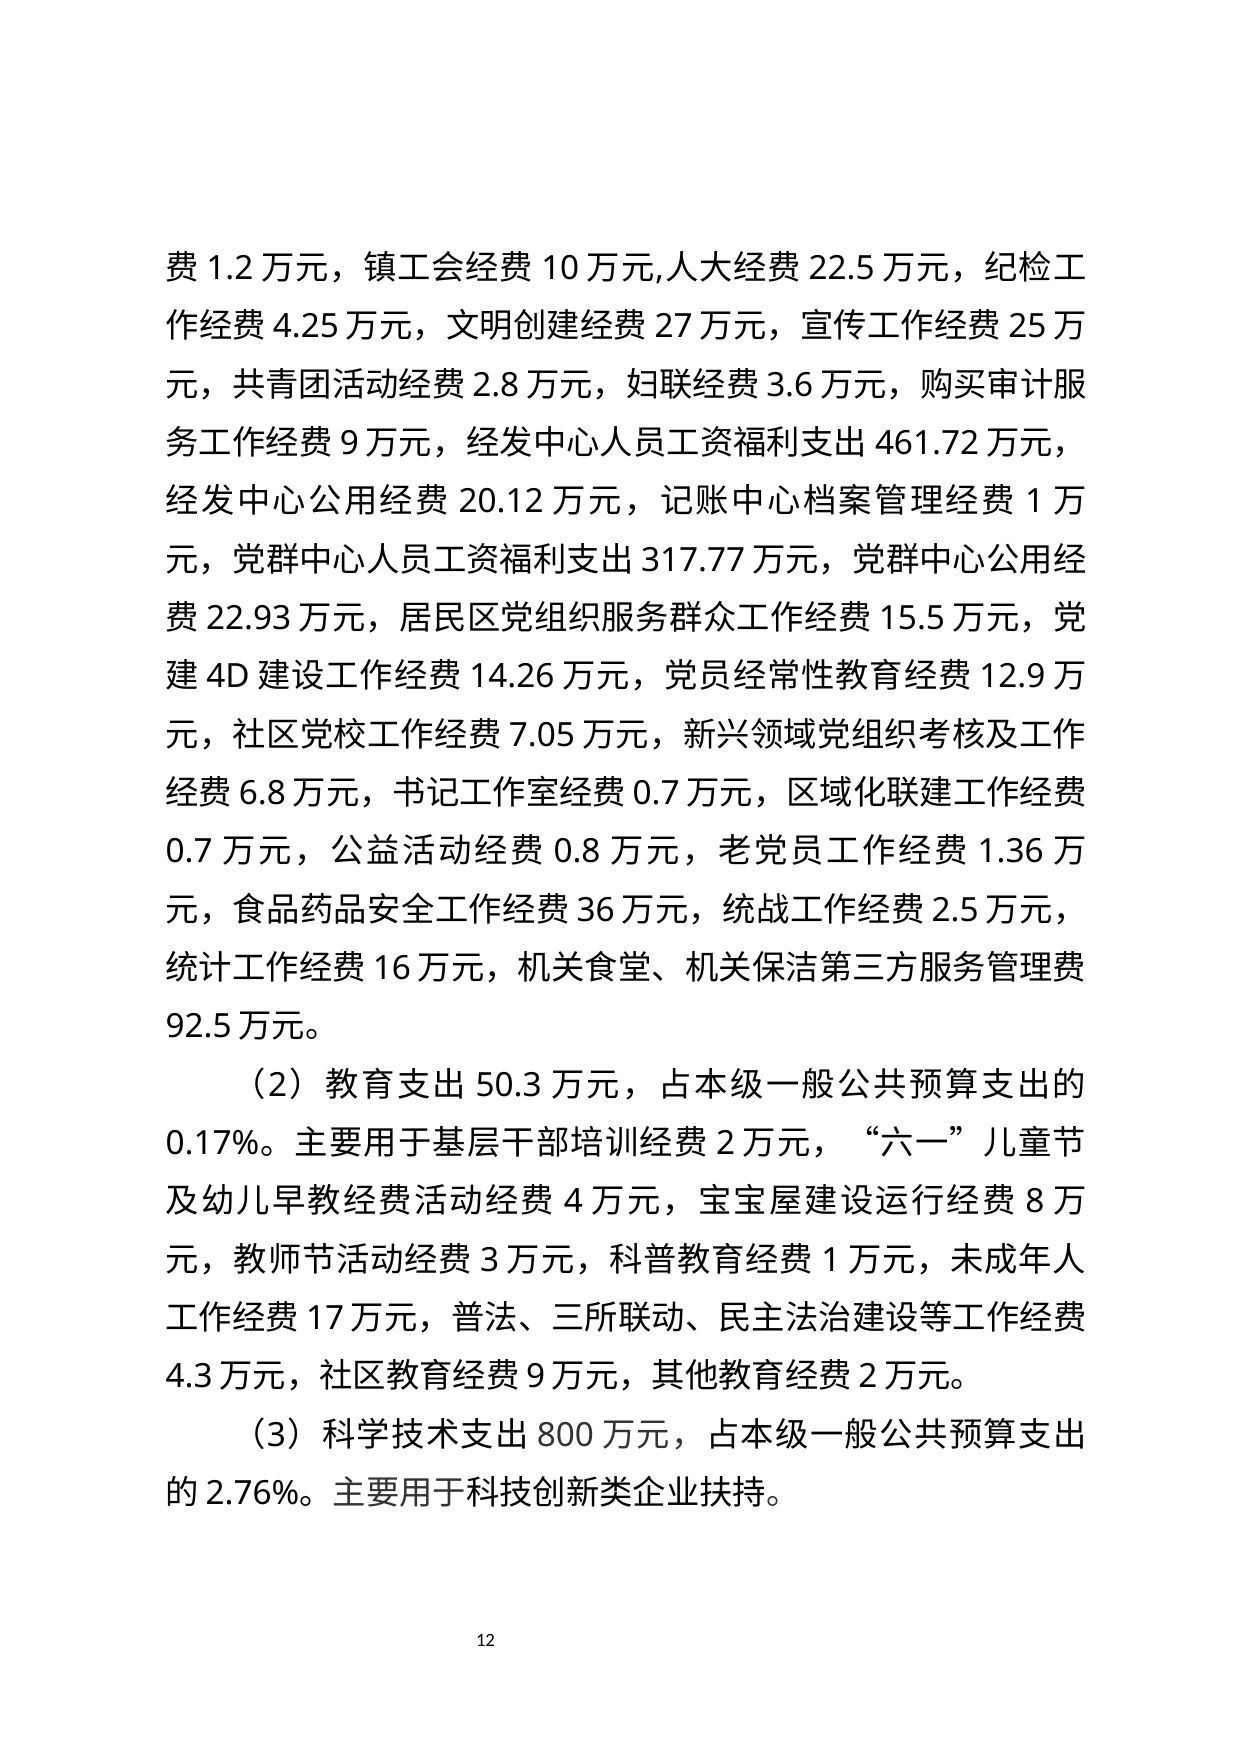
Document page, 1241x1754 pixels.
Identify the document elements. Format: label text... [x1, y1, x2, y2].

text （3）科学技术支出800万元，占本级一般公共预算支出的2.76%。主要用于科技创新类企业扶持。 [165, 1399, 1087, 1516]
text （2）教育支出50.3万元，占本级一般公共预算支出的0.17%。主要用于基层干部培训经费2万元，“六一”儿童节及幼儿早教经费活动经费4万元，宝宝屋建设运行经费8万元，教师节活动经费3万元，科普教育经费1万元，未成年人工作经费17万元，普法、三所联动、民主法治建设等工作经费4.3万元，社区教育经费9万元，其他教育经费2万元。 [165, 1049, 1087, 1399]
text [165, 233, 1087, 1049]
